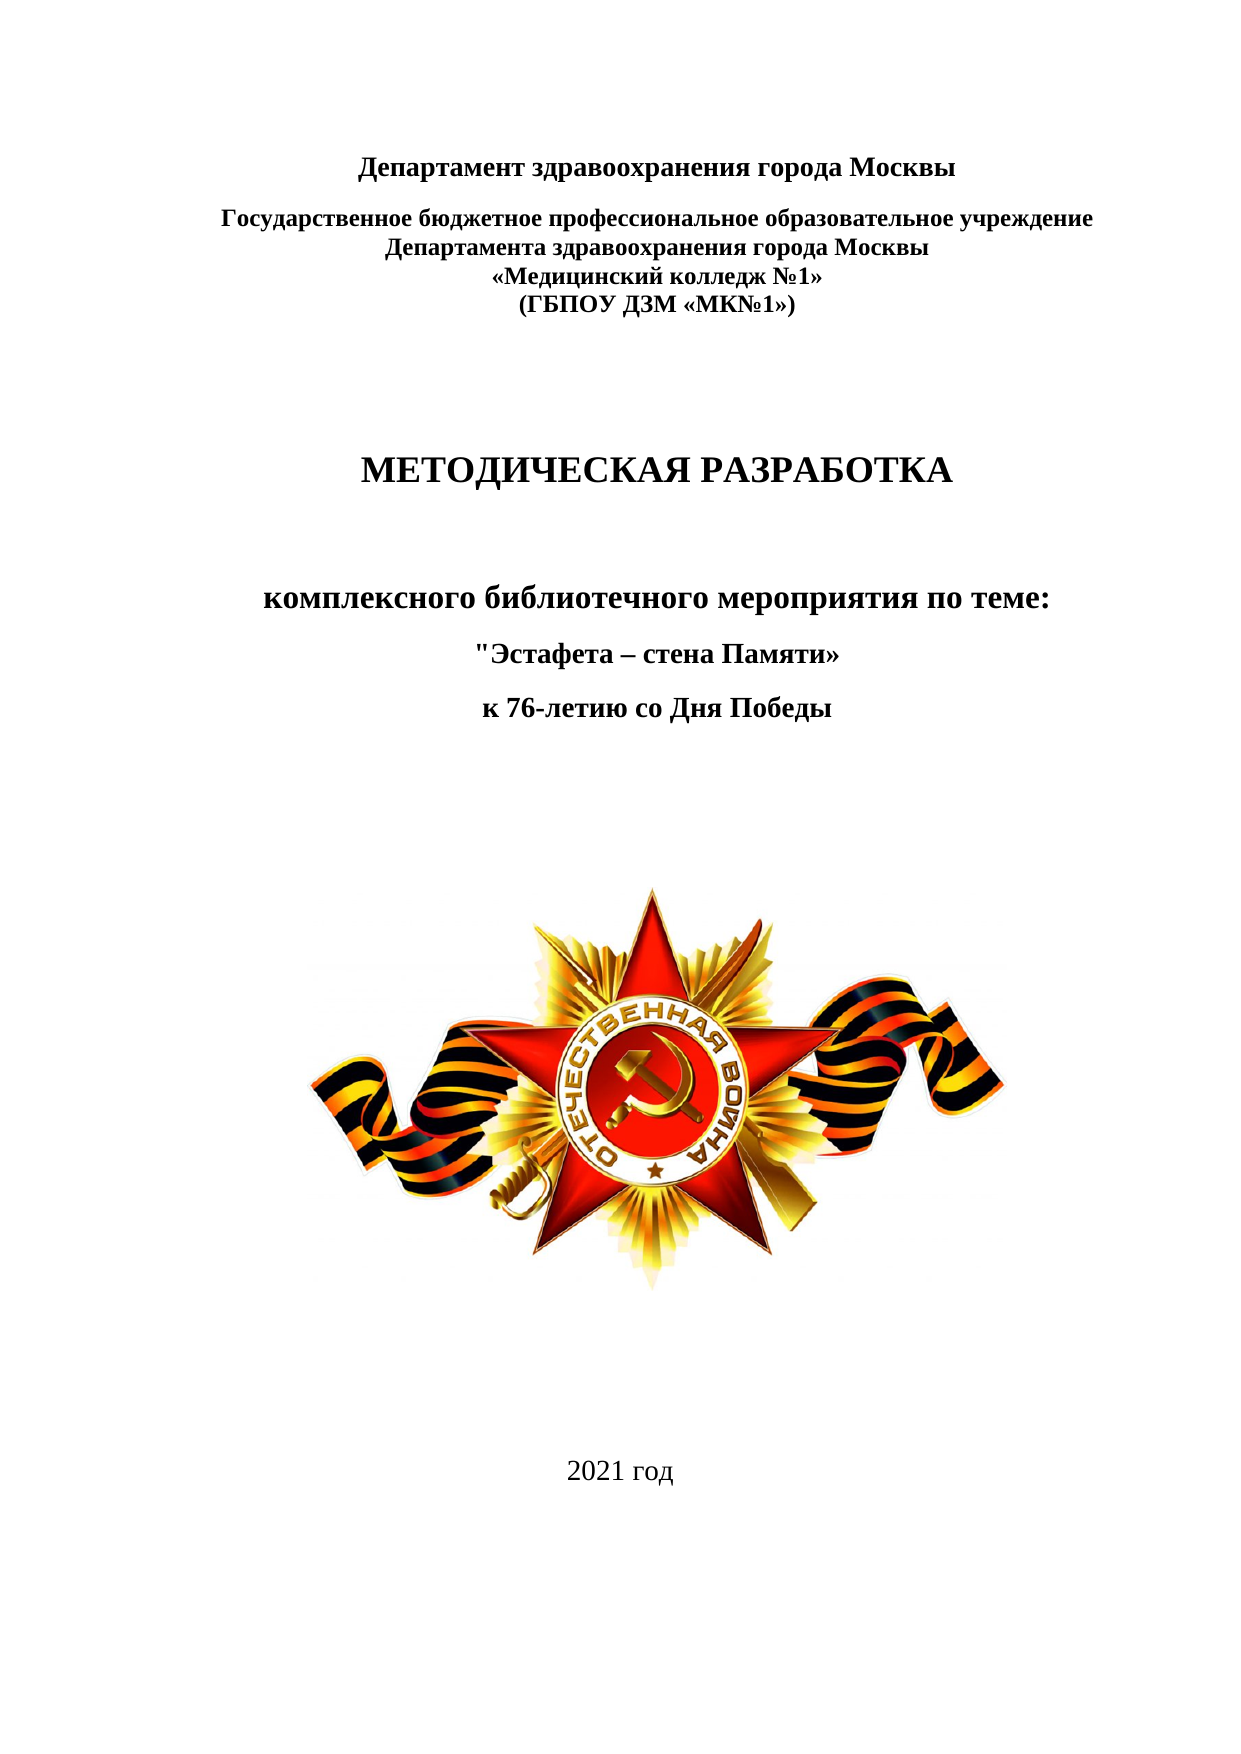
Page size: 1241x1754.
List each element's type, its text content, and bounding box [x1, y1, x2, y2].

text «Медицинский колледж №1» [112, 261, 1128, 289]
text комплексного библиотечного мероприятия по теме: [112, 577, 1128, 615]
picture [307, 887, 1008, 1291]
text Государственное бюджетное профессиональное образовательное учреждение [112, 203, 1128, 232]
text "Эстафета – стена Памяти» [112, 636, 1128, 670]
text МЕТОДИЧЕСКАЯ РАЗРАБОТКА [112, 448, 1128, 491]
text Департамента здравоохранения города Москвы [112, 232, 1128, 261]
text 2021 год [112, 1453, 1128, 1487]
text к 76-летию со Дня Победы [112, 691, 1128, 724]
text (ГБПОУ ДЗМ «МК№1») [112, 289, 1128, 318]
text Департамент здравоохранения города Москвы [112, 150, 1128, 182]
